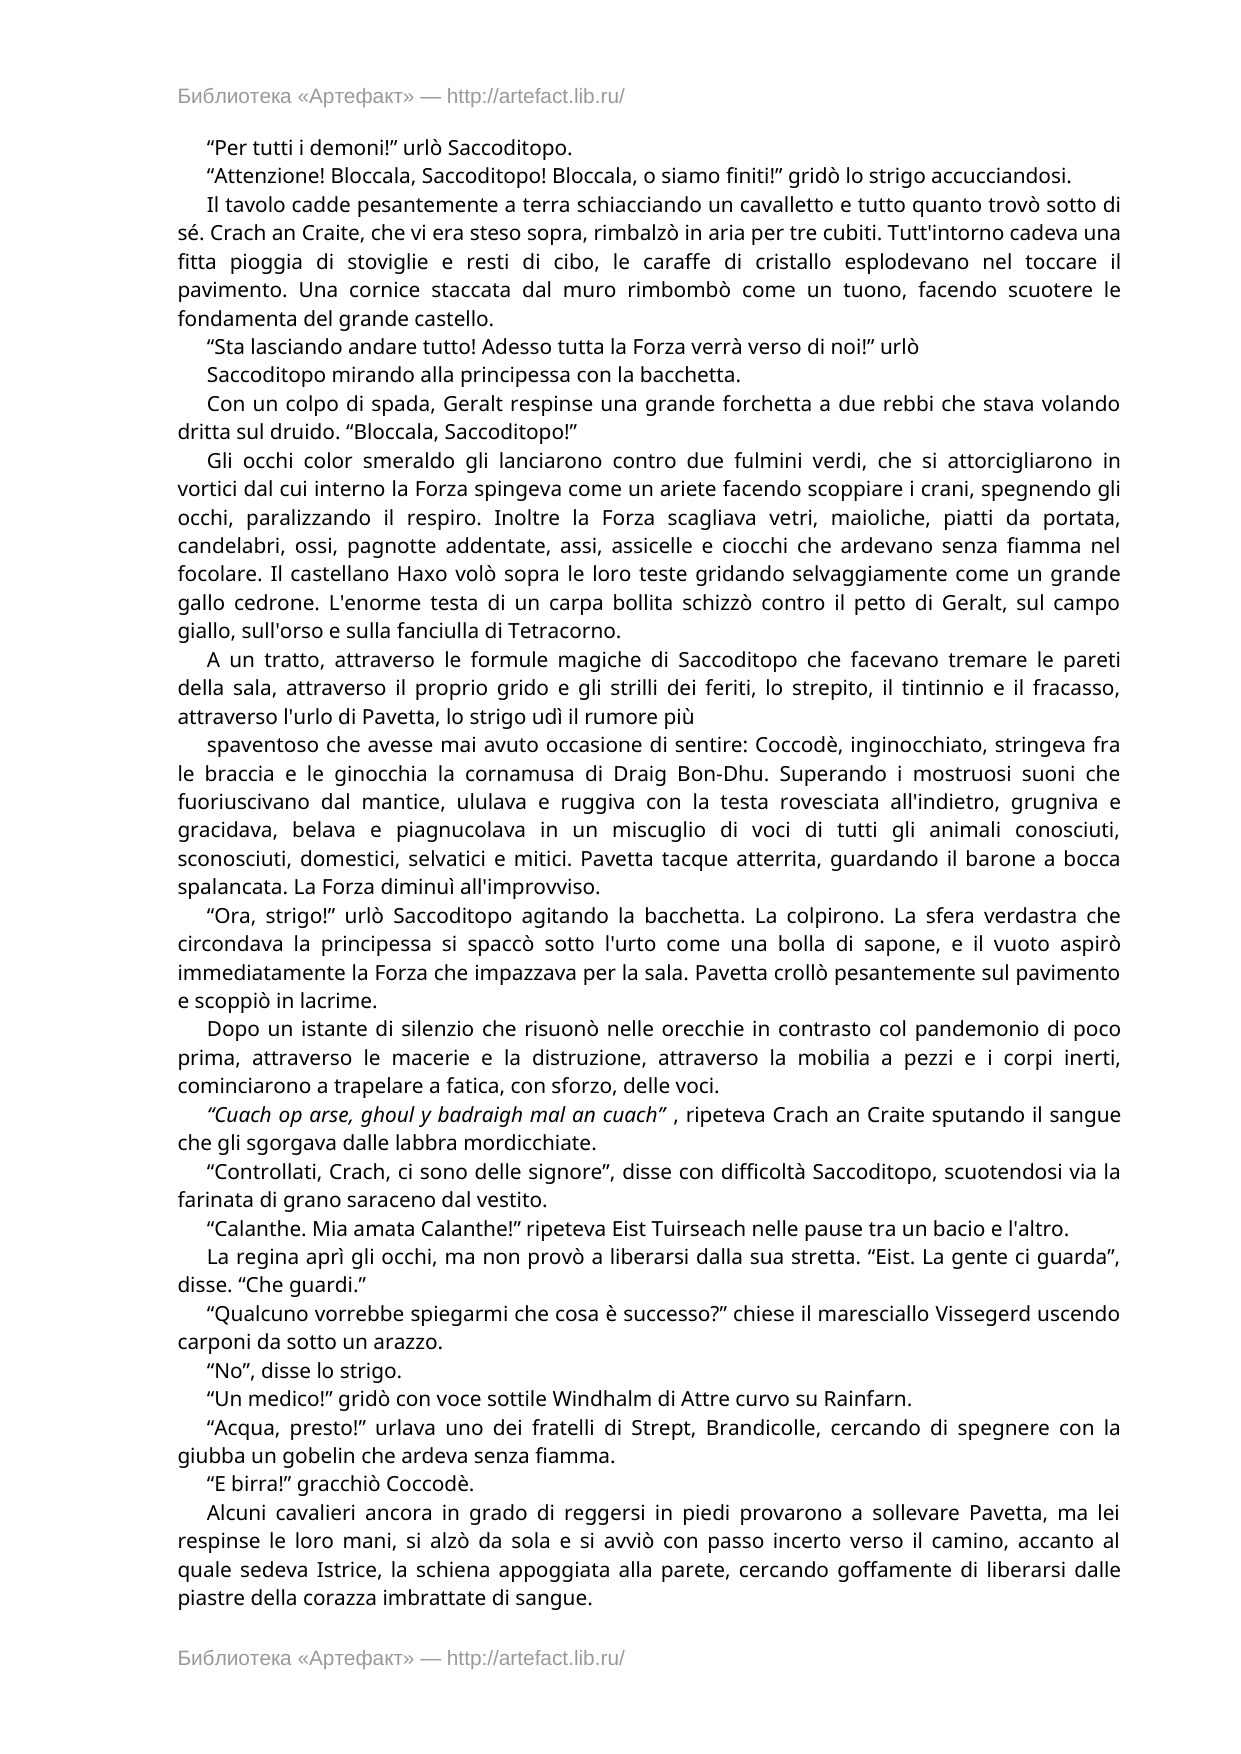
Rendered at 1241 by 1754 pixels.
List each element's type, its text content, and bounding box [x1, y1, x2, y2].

text Con un colpo di spada, Geralt respinse una grande forchetta a due rebbi che stava volando dritta sul druido. “Bloccala, Saccoditopo!” [177, 389, 1122, 446]
text Il tavolo cadde pesantemente a terra schiacciando un cavalletto e tutto quanto trovò sotto di sé. Crach an Craite, che vi era steso sopra, rimbalzò in aria per tre cubiti. Tutt'intorno cadeva una fitta pioggia di stoviglie e resti di cibo, le caraffe di cristallo esplodevano nel toccare il pavimento. Una cornice staccata dal muro rimbombò come un tuono, facendo scuotere le fondamenta del grande castello. [177, 190, 1122, 332]
text Alcuni cavalieri ancora in grado di reggersi in piedi provarono a sollevare Pavetta, ma lei respinse le loro mani, si alzò da sola e si avviò con passo incerto verso il camino, accanto al quale sedeva Istrice, la schiena appoggiata alla parete, cercando goffamente di liberarsi dalle piastre della corazza imbrattate di sangue. [177, 1498, 1122, 1612]
text “Controllati, Crach, ci sono delle signore”, disse con difficoltà Saccoditopo, scuotendosi via la farinata di grano saraceno dal vestito. [177, 1157, 1122, 1214]
text “Ora, strigo!” urlò Saccoditopo agitando la bacchetta. La colpirono. La sfera verdastra che circondava la principessa si spaccò sotto l'urto come una bolla di sapone, e il vuoto aspirò immediatamente la Forza che impazzava per la sala. Pavetta crollò pesantemente sul pavimento e scoppiò in lacrime. [177, 901, 1122, 1014]
text “E birra!” gracchiò Coccodè. [177, 1469, 1122, 1498]
text Gli occhi color smeraldo gli lanciarono contro due fulmini verdi, che si attorcigliarono in vortici dal cui interno la Forza spingeva come un ariete facendo scoppiare i crani, spegnendo gli occhi, paralizzando il respiro. Inoltre la Forza scagliava vetri, maioliche, piatti da portata, candelabri, ossi, pagnotte addentate, assi, assicelle e ciocchi che ardevano senza fiamma nel focolare. Il castellano Haxo volò sopra le loro teste gridando selvaggiamente come un grande gallo cedrone. L'enorme testa di un carpa bollita schizzò contro il petto di Geralt, sul campo giallo, sull'orso e sulla fanciulla di Tetracorno. [177, 446, 1122, 645]
text “Sta lasciando andare tutto! Adesso tutta la Forza verrà verso di noi!” urlò [177, 332, 1122, 361]
text “Un medico!” gridò con voce sottile Windhalm di Attre curvo su Rainfarn. [177, 1384, 1122, 1413]
text “No”, disse lo strigo. [177, 1356, 1122, 1384]
text spaventoso che avesse mai avuto occasione di sentire: Coccodè, inginocchiato, stringeva fra le braccia e le ginocchia la cornamusa di Draig Bon-Dhu. Superando i mostruosi suoni che fuoriuscivano dal mantice, ululava e ruggiva con la testa rovesciata all'indietro, grugniva e gracidava, belava e piagnucolava in un miscuglio di voci di tutti gli animali conosciuti, sconosciuti, domestici, selvatici e mitici. Pavetta tacque atterrita, guardando il barone a bocca spalancata. La Forza diminuì all'improvviso. [177, 730, 1122, 901]
text A un tratto, attraverso le formule magiche di Saccoditopo che facevano tremare le pareti della sala, attraverso il proprio grido e gli strilli dei feriti, lo strepito, il tintinnio e il fracasso, attraverso l'urlo di Pavetta, lo strigo udì il rumore più [177, 645, 1122, 730]
text “Acqua, presto!” urlava uno dei fratelli di Strept, Brandicolle, cercando di spegnere con la giubba un gobelin che ardeva senza fiamma. [177, 1413, 1122, 1469]
text La regina aprì gli occhi, ma non provò a liberarsi dalla sua stretta. “Eist. La gente ci guarda”, disse. “Che guardi.” [177, 1242, 1122, 1299]
text “Qualcuno vorrebbe spiegarmi che cosa è successo?” chiese il maresciallo Vissegerd uscendo carponi da sotto un arazzo. [177, 1299, 1122, 1356]
text “Attenzione! Bloccala, Saccoditopo! Bloccala, o siamo finiti!” gridò lo strigo accucciandosi. [177, 161, 1122, 190]
text “Cuach op arse, ghoul y badraigh mal an cuach” , ripeteva Crach an Craite sputando il sangue che gli sgorgava dalle labbra mordicchiate. [177, 1100, 1122, 1157]
text “Calanthe. Mia amata Calanthe!” ripeteva Eist Tuirseach nelle pause tra un bacio e l'altro. [177, 1214, 1122, 1242]
text “Per tutti i demoni!” urlò Saccoditopo. [177, 133, 1122, 161]
text Dopo un istante di silenzio che risuonò nelle orecchie in contrasto col pandemonio di poco prima, attraverso le macerie e la distruzione, attraverso la mobilia a pezzi e i corpi inerti, cominciarono a trapelare a fatica, con sforzo, delle voci. [177, 1014, 1122, 1100]
text Saccoditopo mirando alla principessa con la bacchetta. [177, 361, 1122, 389]
